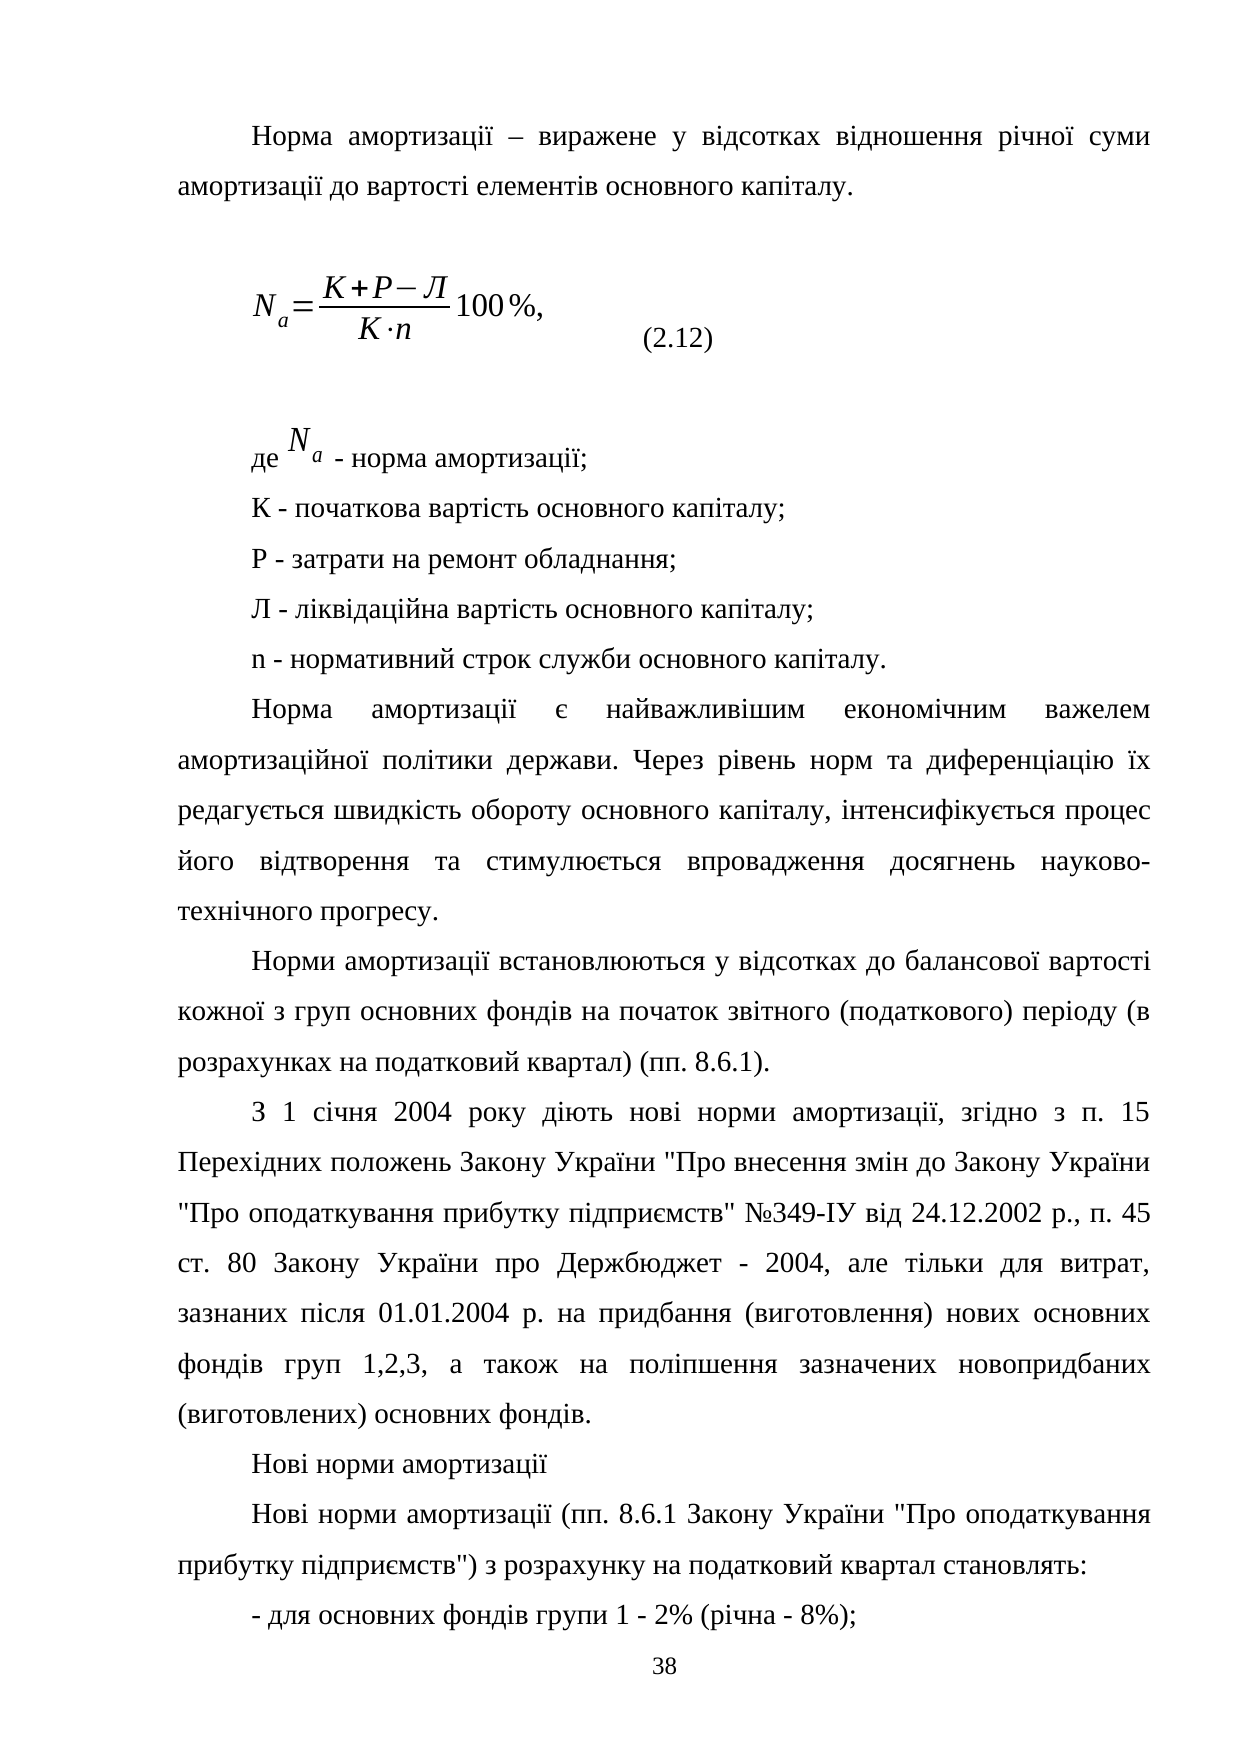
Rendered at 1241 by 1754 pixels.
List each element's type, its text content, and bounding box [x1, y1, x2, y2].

text Норми амортизації встановлюються у відсотках до балансової вартості кожної з груп основних фондів на початок звітного (податкового) періоду (в розрахунках на податковий квартал) (пп. 8.6.1). [177, 943, 1152, 1077]
text Л - ліквідаційна вартість основного капіталу; [177, 591, 1152, 624]
text Р - затрати на ремонт обладнання; [177, 541, 1152, 574]
text Норма амортизації – виражене у відсотках відношення річної суми амортизації до вартості елементів основного капіталу. [177, 118, 1152, 202]
text n - нормативний строк служби основного капіталу. [177, 641, 1152, 675]
text де - норма амортизації; [177, 421, 1152, 474]
text К - початкова вартість основного капіталу; [177, 490, 1152, 524]
text Нові норми амортизації (пп. 8.6.1 Закону України "Про оподаткування прибутку підприємств") з розрахунку на податковий квартал становлять: [177, 1497, 1152, 1581]
text З 1 січня 2004 року діють нові норми амортизації, згідно з п. 15 Перехідних положень Закону України "Про внесення змін до Закону України "Про оподаткування прибутку підприємств" №349-ІУ від 24.12.2002 р., п. 45 ст. 80 Закону України про Держбюджет - 2004, але тільки для витрат, зазнаних після 01.01.2004 р. на придбання (виготовлення) нових основних фондів груп 1,2,3, а також на поліпшення зазначених новопридбаних (виготовлених) основних фондів. [177, 1094, 1152, 1429]
text - для основних фондів групи 1 - 2% (річна - 8%); [177, 1597, 1152, 1631]
text Норма амортизації є найважливішим економічним важелем амортизаційної політики держави. Через рівень норм та диференціацію їх редагується швидкість обороту основного капіталу, інтенсифікується процес його відтворення та стимулюється впровадження досягнень науково-технічного прогресу. [177, 692, 1152, 926]
text Нові норми амортизації [177, 1446, 1152, 1480]
text (2.12) [177, 269, 1152, 353]
